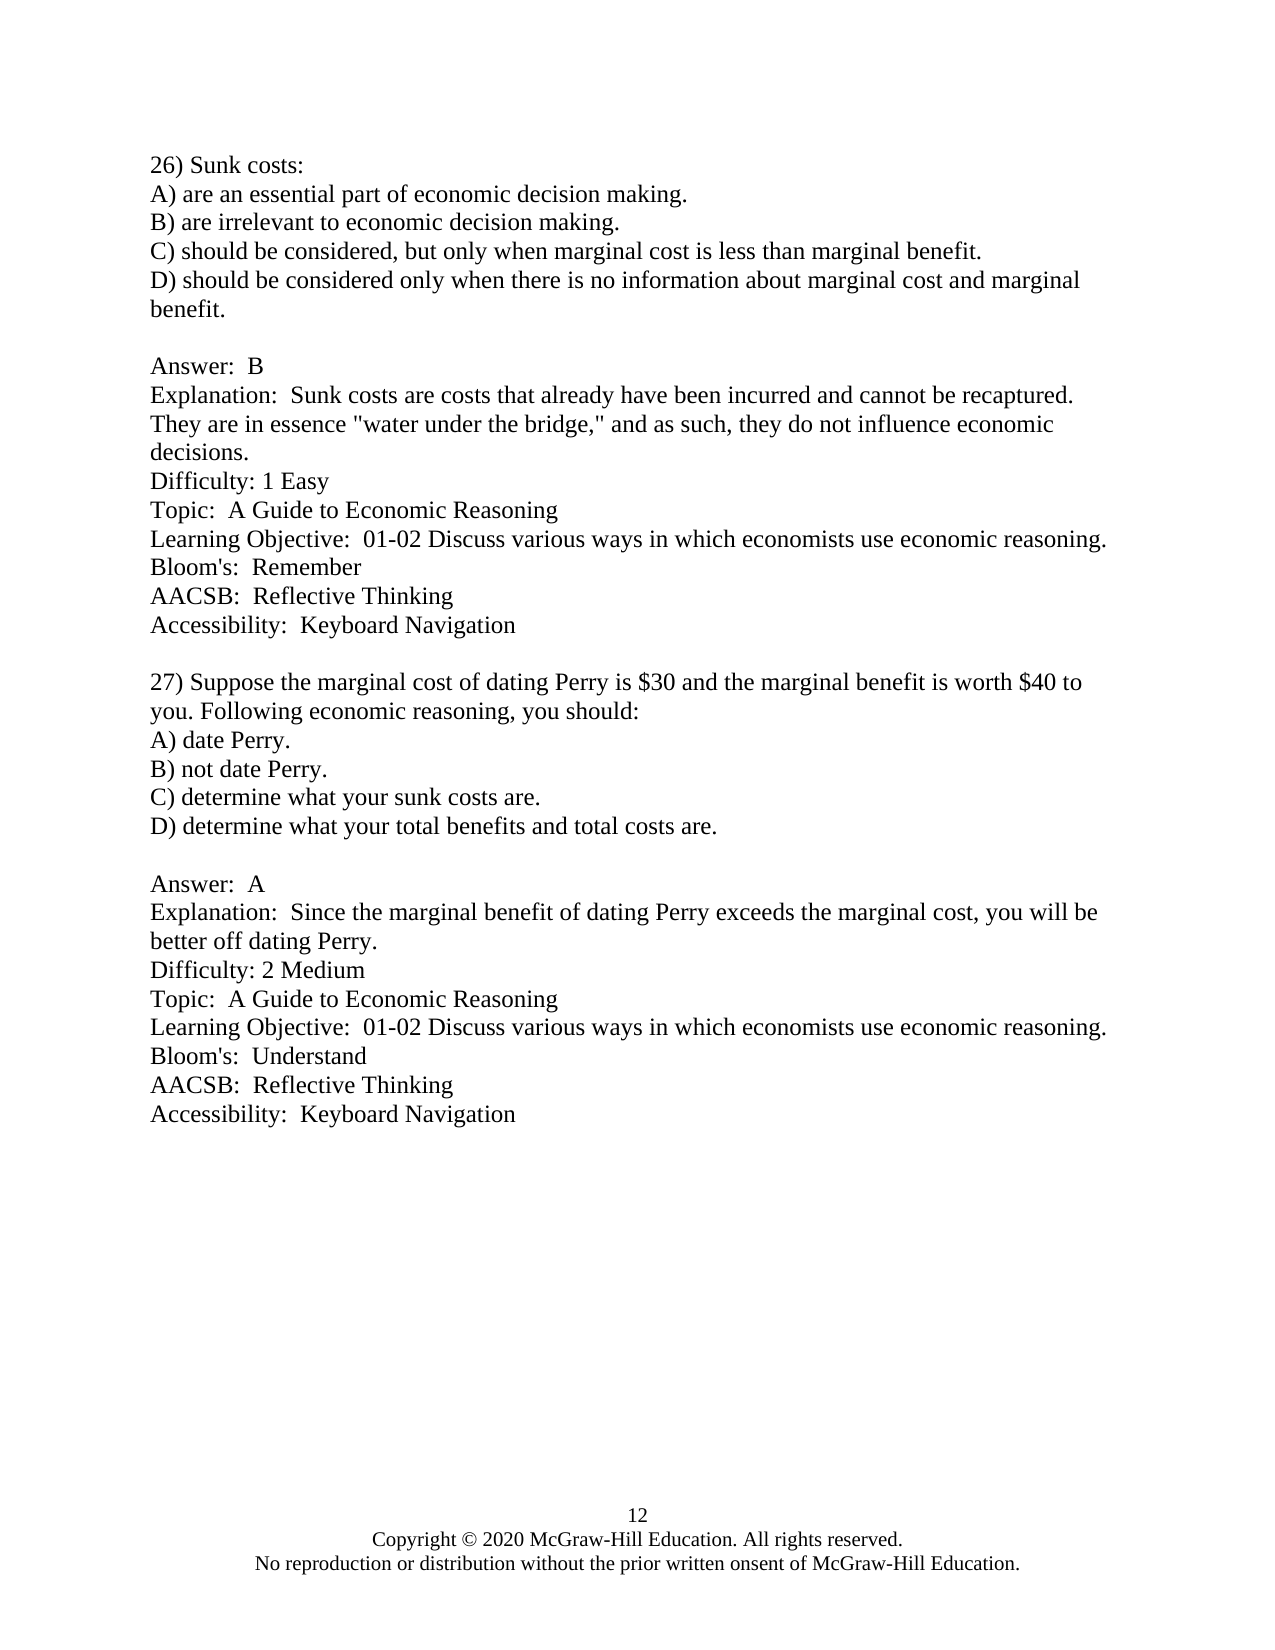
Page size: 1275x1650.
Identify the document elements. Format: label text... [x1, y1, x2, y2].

text AACSB: Reflective Thinking [150, 1070, 1125, 1099]
text Accessibility: Keyboard Navigation [150, 1099, 1125, 1127]
text Bloom's: Remember [150, 552, 1125, 581]
text Learning Objective: 01-02 Discuss various ways in which economists use economic reasoning. [150, 1012, 1125, 1041]
text 26) Sunk costs: [150, 150, 1125, 179]
text C) should be considered, but only when marginal cost is less than marginal benefit. [150, 236, 1125, 265]
text A) are an essential part of economic decision making. [150, 179, 1125, 207]
text Explanation: Sunk costs are costs that already have been incurred and cannot be recaptured. They are in essence "water under the bridge," and as such, they do not influence economic decisions. [150, 380, 1125, 466]
text C) determine what your sunk costs are. [150, 782, 1125, 811]
text Topic: A Guide to Economic Reasoning [150, 984, 1125, 1012]
text Difficulty: 1 Easy [150, 466, 1125, 495]
text AACSB: Reflective Thinking [150, 581, 1125, 610]
text Learning Objective: 01-02 Discuss various ways in which economists use economic reasoning. [150, 524, 1125, 552]
text Explanation: Since the marginal benefit of dating Perry exceeds the marginal cost, you will be better off dating Perry. [150, 897, 1125, 955]
text D) should be considered only when there is no information about marginal cost and marginal benefit. [150, 265, 1125, 322]
text 27) Suppose the marginal cost of dating Perry is $30 and the marginal benefit is worth $40 to you. Following economic reasoning, you should: [150, 667, 1125, 725]
text B) are irrelevant to economic decision making. [150, 207, 1125, 236]
text A) date Perry. [150, 725, 1125, 754]
text Answer: B [150, 351, 1125, 380]
text B) not date Perry. [150, 754, 1125, 782]
text Bloom's: Understand [150, 1041, 1125, 1070]
text Topic: A Guide to Economic Reasoning [150, 495, 1125, 524]
text Difficulty: 2 Medium [150, 955, 1125, 984]
text D) determine what your total benefits and total costs are. [150, 811, 1125, 840]
text Accessibility: Keyboard Navigation [150, 610, 1125, 639]
text Answer: A [150, 869, 1125, 897]
